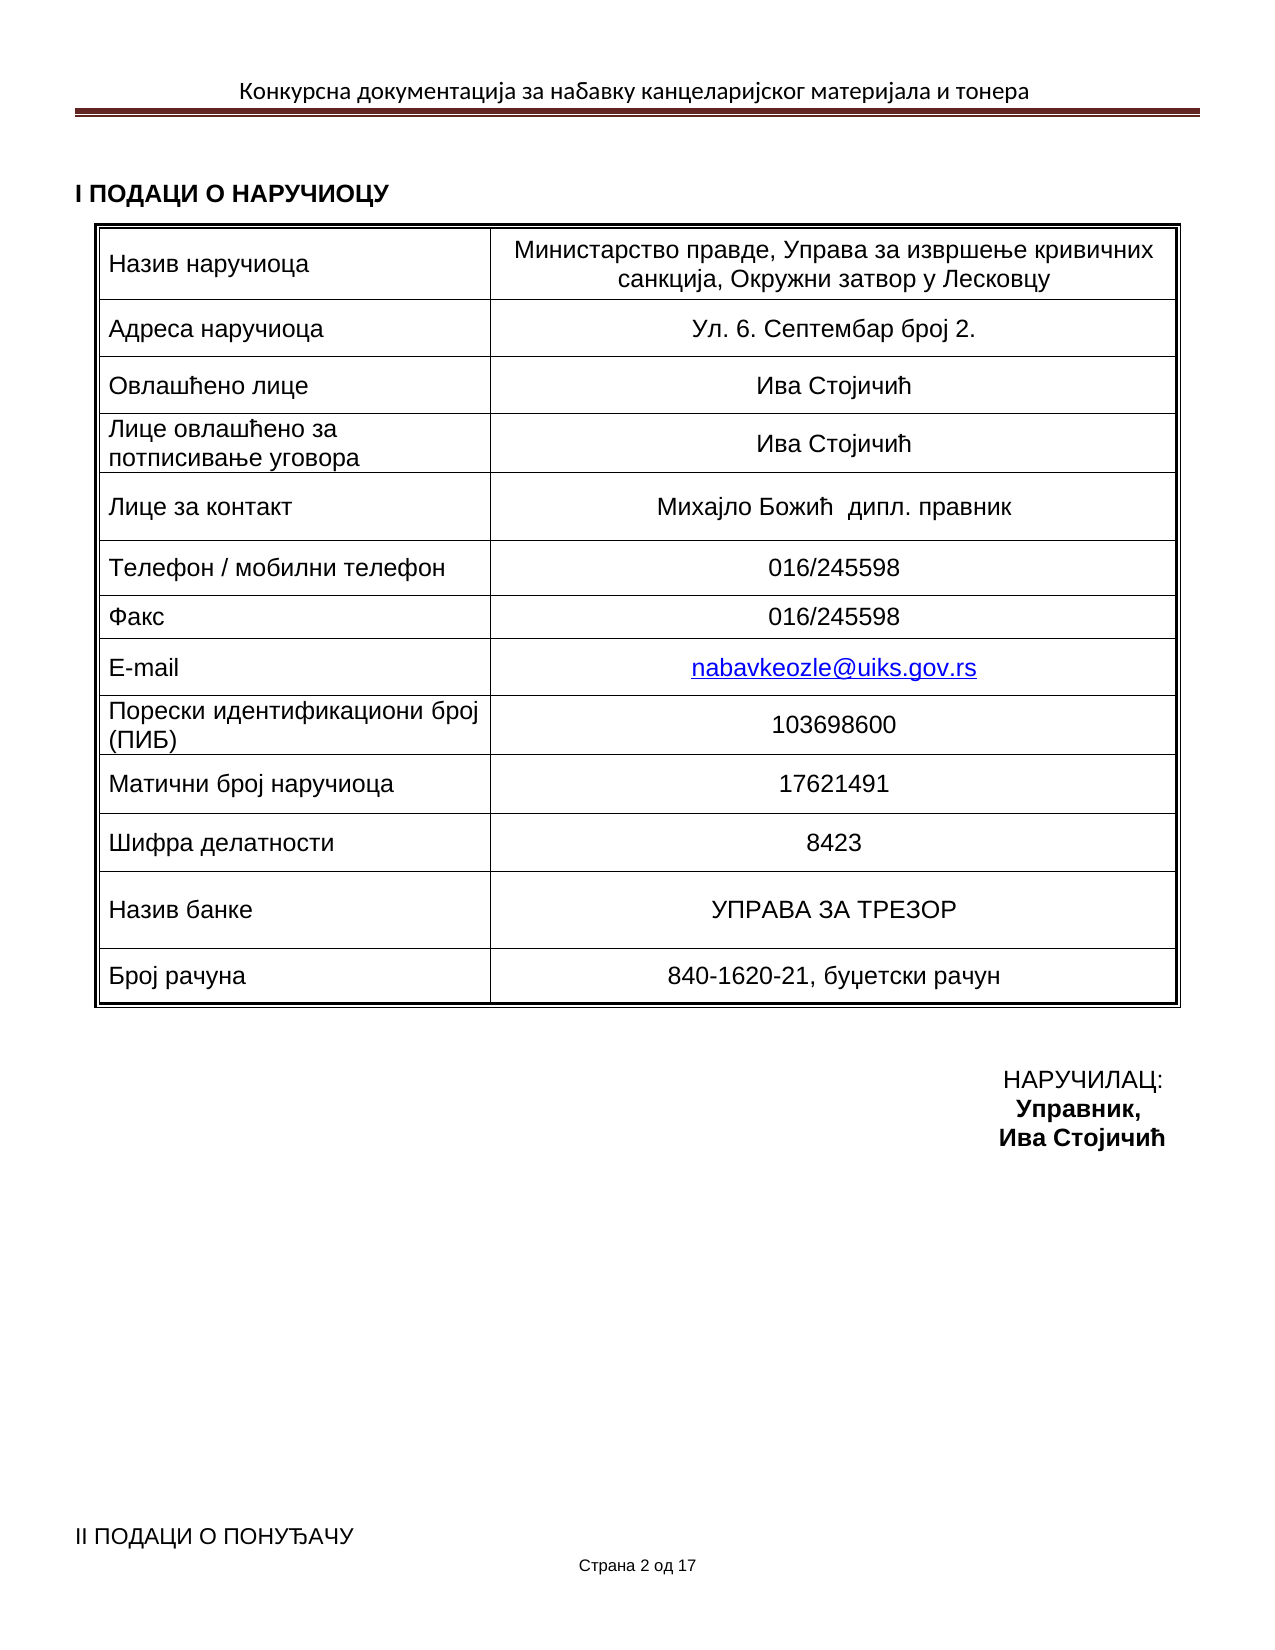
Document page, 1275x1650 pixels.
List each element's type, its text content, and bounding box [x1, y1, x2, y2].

text Управник, [75, 1094, 1200, 1122]
table_cell Овлашћено лице [100, 357, 490, 413]
table_cell Лице за контакт [100, 473, 490, 540]
table_cell 17621491 [491, 755, 1175, 813]
table_cell 016/245598 [491, 541, 1175, 594]
table_cell 016/245598 [491, 596, 1175, 638]
table_cell 103698600 [491, 696, 1175, 754]
table_cell Назив банке [100, 872, 490, 948]
table_cell Михајло Божић дипл. правник [491, 473, 1175, 540]
table_cell Број рачуна [100, 949, 490, 1002]
table_cell 840-1620-21, буџетски рачун [491, 949, 1175, 1002]
table_header Министарство правде, Управа за извршење кривичних санкција, Окружни затвор у Лесковцу [491, 229, 1175, 299]
table_cell Факс [100, 596, 490, 638]
table_cell Порески идентификациони број (ПИБ) [100, 696, 490, 754]
table_cell 8423 [491, 814, 1175, 871]
table_cell Телефон / мобилни телефон [100, 541, 490, 594]
table_header Назив наручиоца [100, 229, 490, 299]
table_cell Ива Стојичић [491, 357, 1175, 413]
text II ПОДАЦИ О ПОНУЂАЧУ [75, 1523, 1200, 1549]
table_cell Ул. 6. Септембар број 2. [491, 300, 1175, 356]
text I ПОДАЦИ О НАРУЧИОЦУ [75, 179, 1200, 208]
table_cell УПРАВА ЗА ТРЕЗОР [491, 872, 1175, 948]
table_cell Лице овлашћено за потписивање уговора [100, 414, 490, 472]
table_cell nabavkeozle@uiks.gov.rs [491, 639, 1175, 695]
text Ива Стојичић [75, 1122, 1200, 1151]
table_cell Адреса наручиоца [100, 300, 490, 356]
text НАРУЧИЛАЦ: [75, 1065, 1200, 1094]
table_cell Ива Стојичић [491, 414, 1175, 472]
table_cell Е-mail [100, 639, 490, 695]
table_cell Матични број наручиоца [100, 755, 490, 813]
table_cell Шифра делатности [100, 814, 490, 871]
